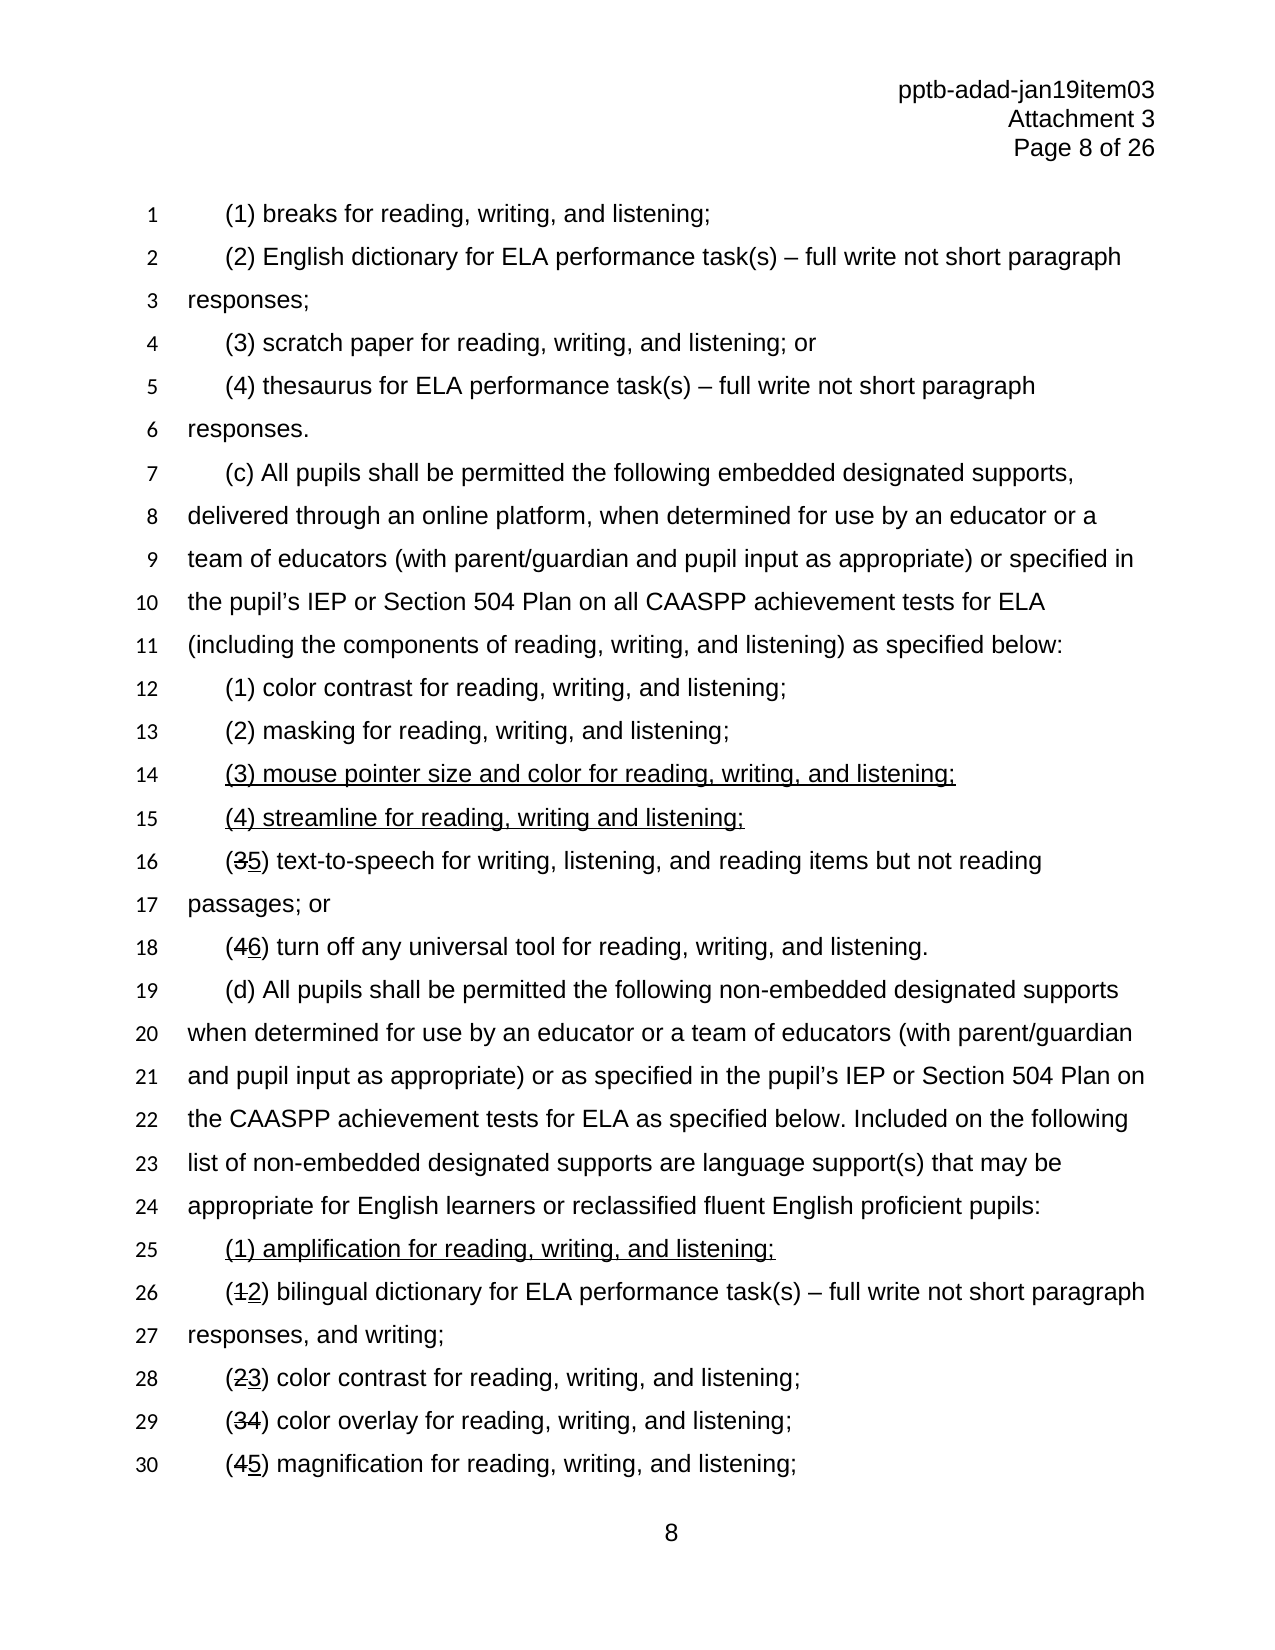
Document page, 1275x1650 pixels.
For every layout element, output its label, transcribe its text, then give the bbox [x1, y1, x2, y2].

text (2) masking for reading, writing, and listening; [225, 716, 1155, 745]
text (4) streamline for reading, writing and listening; [225, 802, 1155, 831]
text (4) thesaurus for ELA performance task(s) – full write not short paragraph responses. [187, 371, 1155, 443]
text (46) turn off any universal tool for reading, writing, and listening. [206, 932, 1155, 961]
text (d) All pupils shall be permitted the following non-embedded designated supports when determined for use by an educator or a team of educators (with parent/guardian and pupil input as appropriate) or as specified in the pupil’s IEP or Section 504 Plan on the CAASPP achievement tests for ELA as specified below. Included on the following list of non-embedded designated supports are language support(s) that may be appropriate for English learners or reclassified fluent English proficient pupils: [187, 975, 1155, 1219]
text (2) English dictionary for ELA performance task(s) – full write not short paragraph responses; [187, 242, 1155, 314]
text (3) scratch paper for reading, writing, and listening; or [225, 328, 1155, 357]
text (34) color overlay for reading, writing, and listening; [225, 1406, 1155, 1435]
text (1) amplification for reading, writing, and listening; [187, 1234, 1155, 1262]
text (12) bilingual dictionary for ELA performance task(s) – full write not short paragraph responses, and writing; [187, 1277, 1155, 1349]
text (1) color contrast for reading, writing, and listening; [225, 673, 1155, 702]
text (1) breaks for reading, writing, and listening; [225, 199, 1155, 227]
text (3) mouse pointer size and color for reading, writing, and listening; [225, 759, 1155, 788]
text (35) text-to-speech for writing, listening, and reading items but not reading passages; or [187, 846, 1155, 917]
text (45) magnification for reading, writing, and listening; [225, 1449, 1155, 1478]
text (23) color contrast for reading, writing, and listening; [225, 1363, 1155, 1392]
text (c) All pupils shall be permitted the following embedded designated supports, delivered through an online platform, when determined for use by an educator or a team of educators (with parent/guardian and pupil input as appropriate) or specified in the pupil’s IEP or Section 504 Plan on all CAASPP achievement tests for ELA (including the components of reading, writing, and listening) as specified below: [187, 457, 1155, 659]
